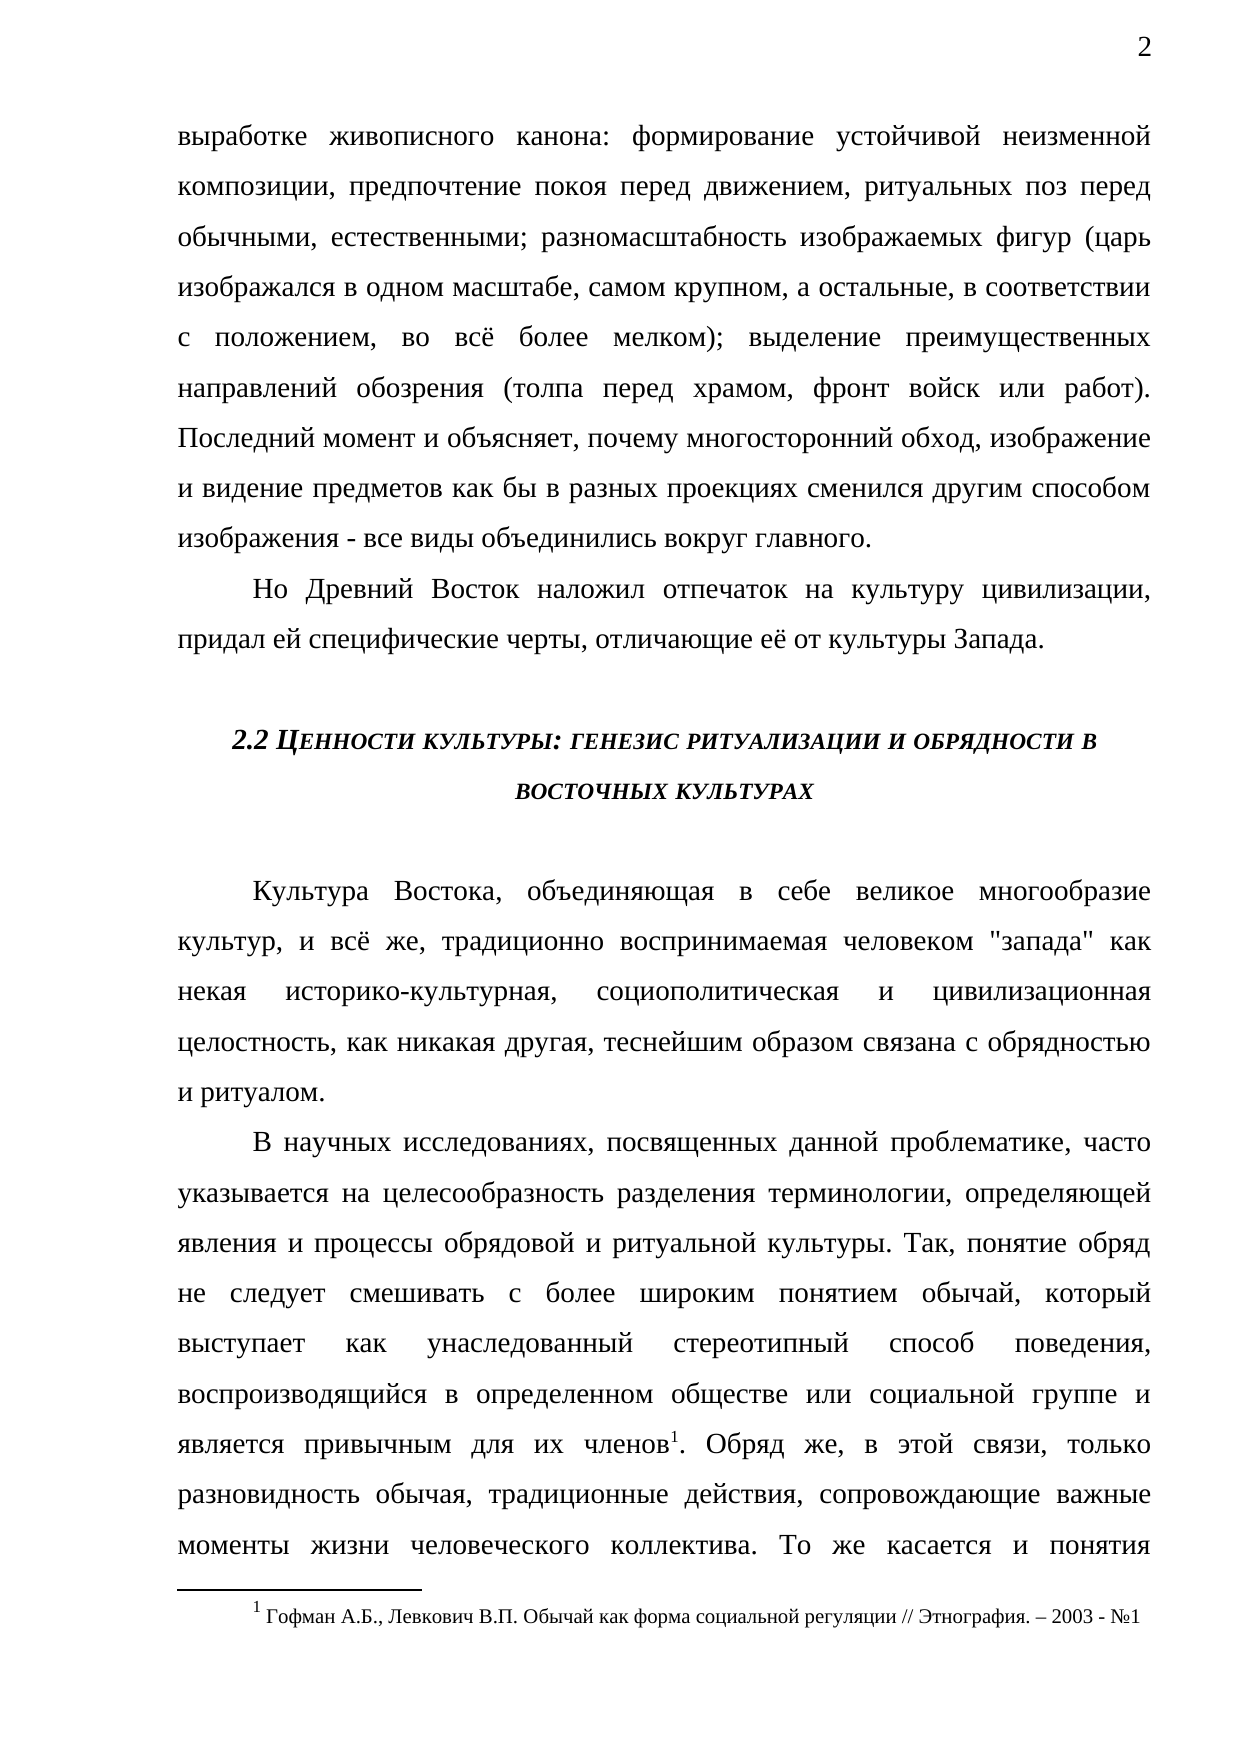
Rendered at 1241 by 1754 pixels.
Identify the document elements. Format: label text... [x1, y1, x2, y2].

text Но Древний Восток наложил отпечаток на культуру цивилизации, придал ей специфические черты, отличающие её от культуры Запада. [177, 571, 1152, 655]
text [177, 1124, 1152, 1560]
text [177, 118, 1152, 554]
text Культура Востока, объединяющая в себе великое многообразие культур, и всё же, традиционно воспринимаемая человеком "запада" как некая историко-культурная, социополитическая и цивилизационная целостность, как никакая другая, теснейшим образом связана с обрядностью и ритуалом. [177, 873, 1152, 1108]
subtitle 2.2 Ценности культуры: генезис ритуализации и обрядности в восточных культурах [177, 722, 1152, 806]
